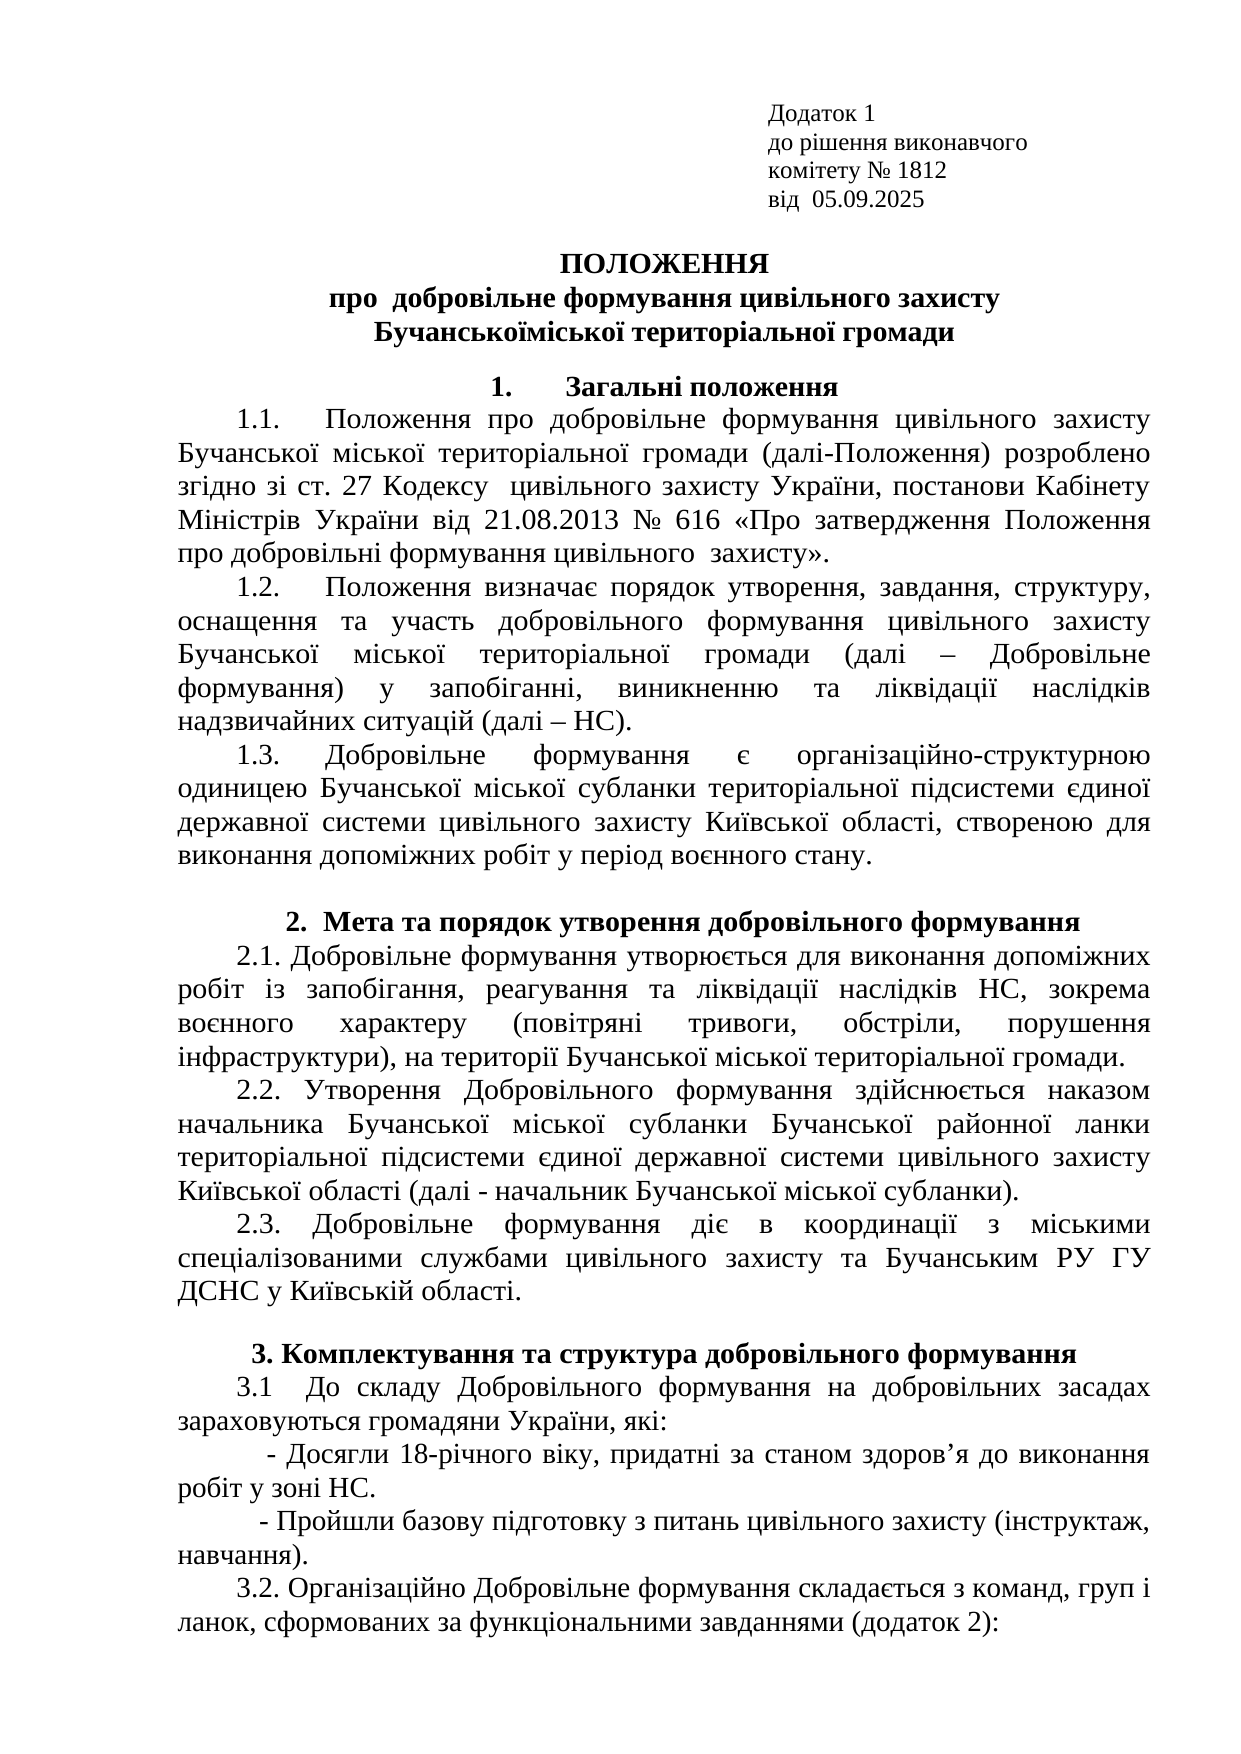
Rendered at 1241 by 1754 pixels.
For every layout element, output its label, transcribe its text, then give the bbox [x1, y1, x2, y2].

text Бучанськоїміської територіальної громади [177, 314, 1152, 347]
text Додаток 1 [768, 98, 1152, 127]
text - Досягли 18-річного віку, придатні за станом здоров’я до виконання робіт у зоні НС. [177, 1436, 1152, 1503]
text - Пройшли базову підготовку з питань цивільного захисту (інструктаж, навчання). [177, 1503, 1152, 1571]
text від 05.09.2025 [768, 184, 1152, 213]
list Положення визначає порядок утворення, завдання, структуру, оснащення та участь добровільного формування цивільного захисту Бучанської міської територіальної громади (далі – Добровільне формування) у запобіганні, виникненню та ліквідації наслідків надзвичайних ситуацій (далі – НС). [177, 569, 1152, 737]
text 2.1. Добровільне формування утворюється для виконання допоміжних робіт із запобігання, реагування та ліквідації наслідків НС, зокрема воєнного характеру (повітряні тривоги, обстріли, порушення інфраструктури), на території Бучанської міської територіальної громади. [177, 938, 1152, 1072]
list Добровільне формування є організаційно-структурною одиницею Бучанської міської субланки територіальної підсистеми єдиної державної системи цивільного захисту Київської області, створеною для виконання допоміжних робіт у період воєнного стану. [177, 737, 1152, 871]
text ПОЛОЖЕННЯ [177, 247, 1152, 280]
text 2.3. Добровільне формування діє в координації з міськими спеціалізованими службами цивільного захисту та Бучанським РУ ГУ ДСНС у Київській області. [177, 1206, 1152, 1307]
text 3.1 До складу Добровільного формування на добровільних засадах зараховуються громадяни України, які: [177, 1369, 1152, 1436]
list Положення про добровільне формування цивільного захисту Бучанської міської територіальної громади (далі-Положення) розроблено згідно зі ст. 27 Кодексу цивільного захисту України, постанови Кабінету Міністрів України від 21.08.2013 № 616 «Про затвердження Положення про добровільні формування цивільного захисту». [177, 401, 1152, 569]
list Мета та порядок утворення добровільного формування [215, 904, 1152, 938]
text 2.2. Утворення Добровільного формування здійснюється наказом начальника Бучанської міської субланки Бучанської районної ланки територіальної підсистеми єдиної державної системи цивільного захисту Київської області (далі - начальник Бучанської міської субланки). [177, 1072, 1152, 1206]
text комітету № 1812 [768, 156, 1152, 184]
text до рішення виконавчого [768, 127, 1152, 156]
text 3.2. Організаційно Добровільне формування складається з команд, груп і ланок, сформованих за функціональними завданнями (додаток 2): [177, 1571, 1152, 1638]
list Загальні положення [177, 374, 1152, 401]
text 3. Комплектування та структура добровільного формування [177, 1336, 1152, 1369]
text про добровільне формування цивільного захисту [177, 280, 1152, 314]
